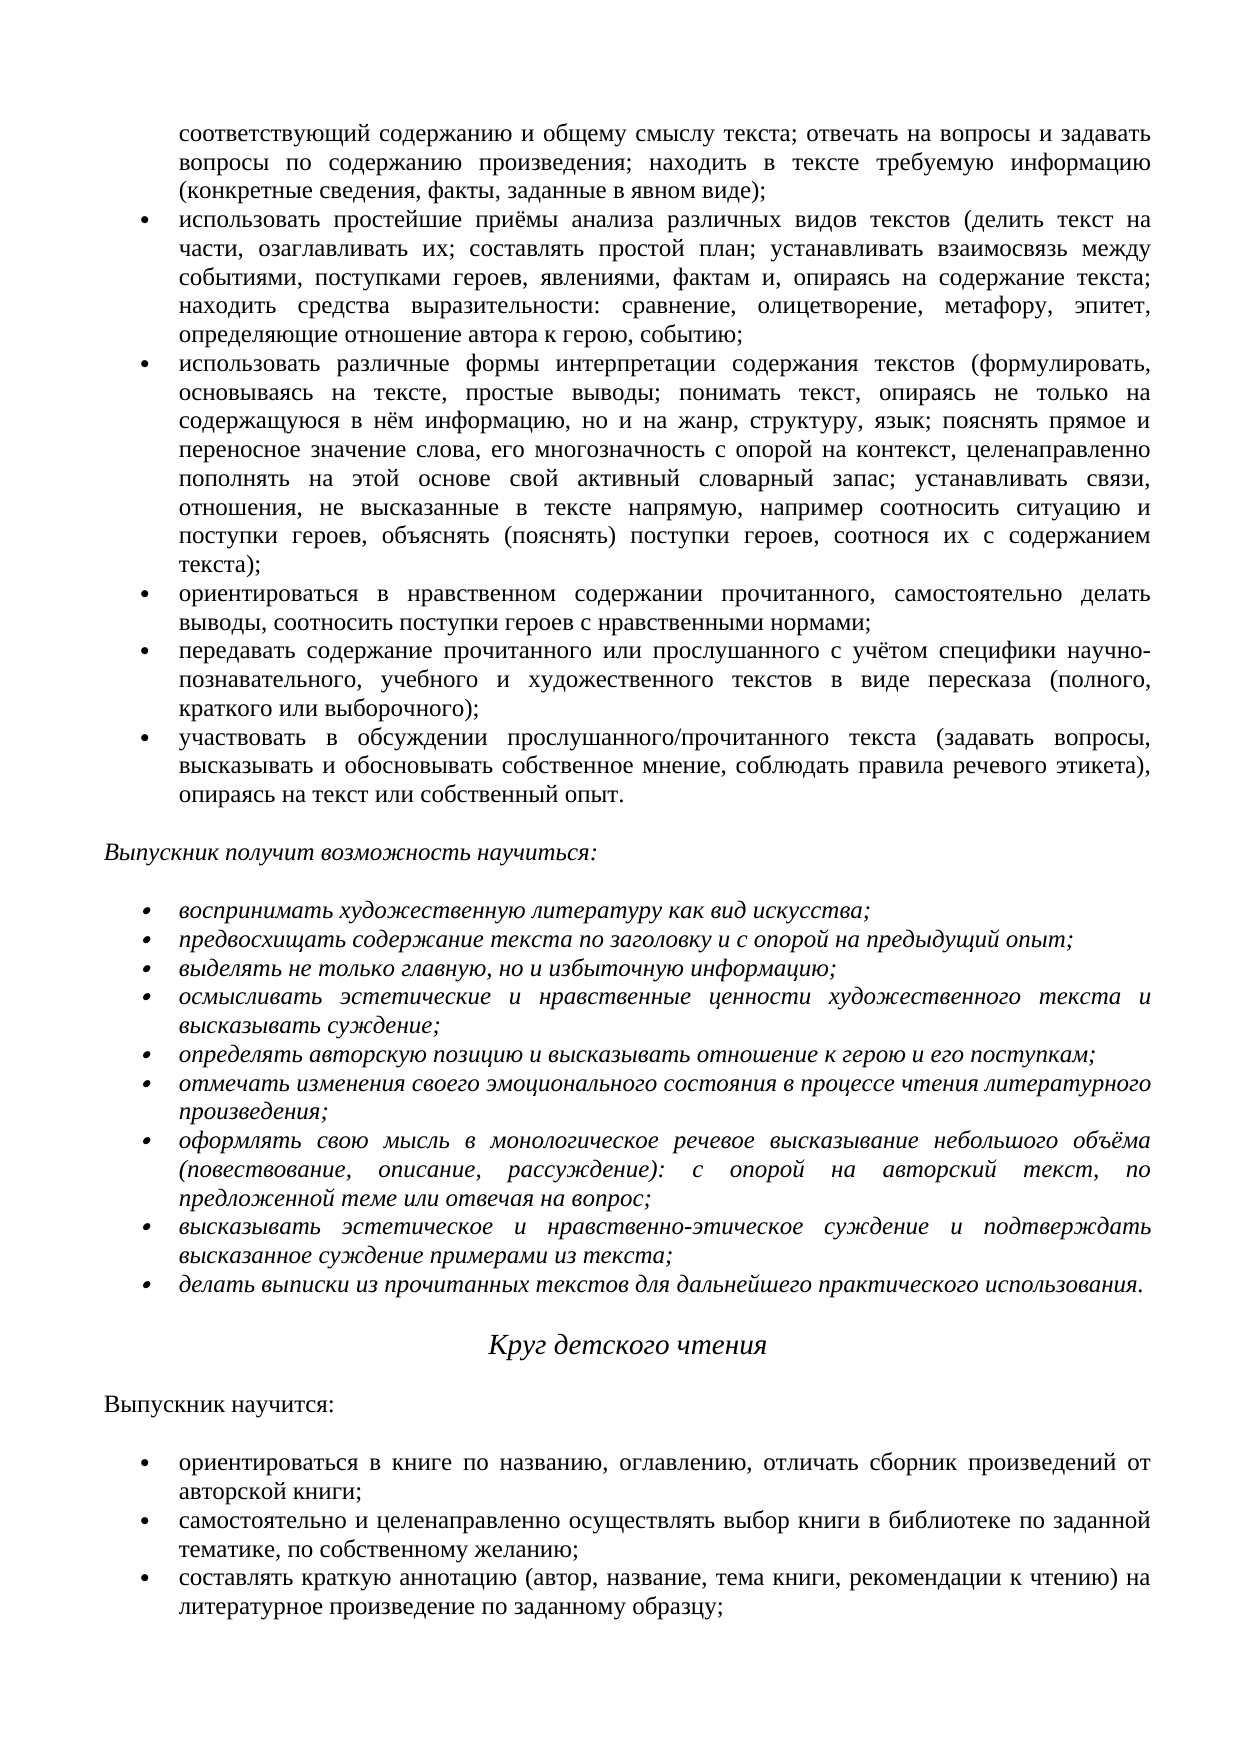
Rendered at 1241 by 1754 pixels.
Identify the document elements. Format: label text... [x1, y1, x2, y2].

list ориентироваться в книге по названию, оглавлению, отличать сборник произведений от авторской книги; [141, 1447, 1152, 1505]
list ориентироваться в нравственном содержании прочитанного, самостоятельно делать выводы, соотносить поступки героев с нравственными нормами; [141, 578, 1152, 636]
list воспринимать художественную литературу как вид искусства; [141, 895, 1152, 924]
list передавать содержание прочитанного или прослушанного с учётом специфики научно-познавательного, учебного и художественного текстов в виде пересказа (полного, краткого или выборочного); [141, 636, 1152, 722]
list определять авторскую позицию и высказывать отношение к герою и его поступкам; [141, 1039, 1152, 1068]
list использовать различные формы интерпретации содержания текстов (формулировать, основываясь на тексте, простые выводы; понимать текст, опираясь не только на содержащуюся в нём информацию, но и на жанр, структуру, язык; пояснять прямое и переносное значение слова, его многозначность с опорой на контекст, целенаправленно пополнять на этой основе свой активный словарный запас; устанавливать связи, отношения, не высказанные в тексте напрямую, например соотносить ситуацию и поступки героев, объяснять (пояснять) поступки героев, соотнося их с содержанием текста); [141, 348, 1152, 578]
text Выпускник научится: [103, 1389, 1152, 1418]
list высказывать эстетическое и нравственно-этическое суждение и подтверждать высказанное суждение примерами из текста; [141, 1211, 1152, 1269]
list использовать простейшие приёмы анализа различных видов текстов (делить текст на части, озаглавливать их; составлять простой план; устанавливать взаимосвязь между событиями, поступками героев, явлениями, фактам и, опираясь на содержание текста; находить средства выразительности: сравнение, олицетворение, метафору, эпитет, определяющие отношение автора к герою, событию; [141, 204, 1152, 348]
list составлять краткую аннотацию (автор, название, тема книги, рекомендации к чтению) на литературное произведение по заданному образцу; [141, 1562, 1152, 1620]
text Выпускник получит возможность научиться: [103, 837, 1152, 866]
list делать выписки из прочитанных текстов для дальнейшего практического использования. [141, 1269, 1152, 1298]
list выделять не только главную, но и избыточную информацию; [141, 953, 1152, 981]
list оформлять свою мысль в монологическое речевое высказывание небольшого объёма (повествование, описание, рассуждение): с опорой на авторский текст, по предложенной теме или отвечая на вопрос; [141, 1125, 1152, 1211]
list предвосхищать содержание текста по заголовку и с опорой на предыдущий опыт; [141, 924, 1152, 953]
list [141, 118, 1152, 204]
list отмечать изменения своего эмоционального состояния в процессе чтения литературного произведения; [141, 1068, 1152, 1125]
list осмысливать эстетические и нравственные ценности художественного текста и высказывать суждение; [141, 981, 1152, 1039]
list самостоятельно и целенаправленно осуществлять выбор книги в библиотеке по заданной тематике, по собственному желанию; [141, 1505, 1152, 1562]
text Круг детского чтения [103, 1327, 1152, 1360]
list участвовать в обсуждении прослушанного/прочитанного текста (задавать вопросы, высказывать и обосновывать собственное мнение, соблюдать правила речевого этикета), опираясь на текст или собственный опыт. [141, 722, 1152, 808]
